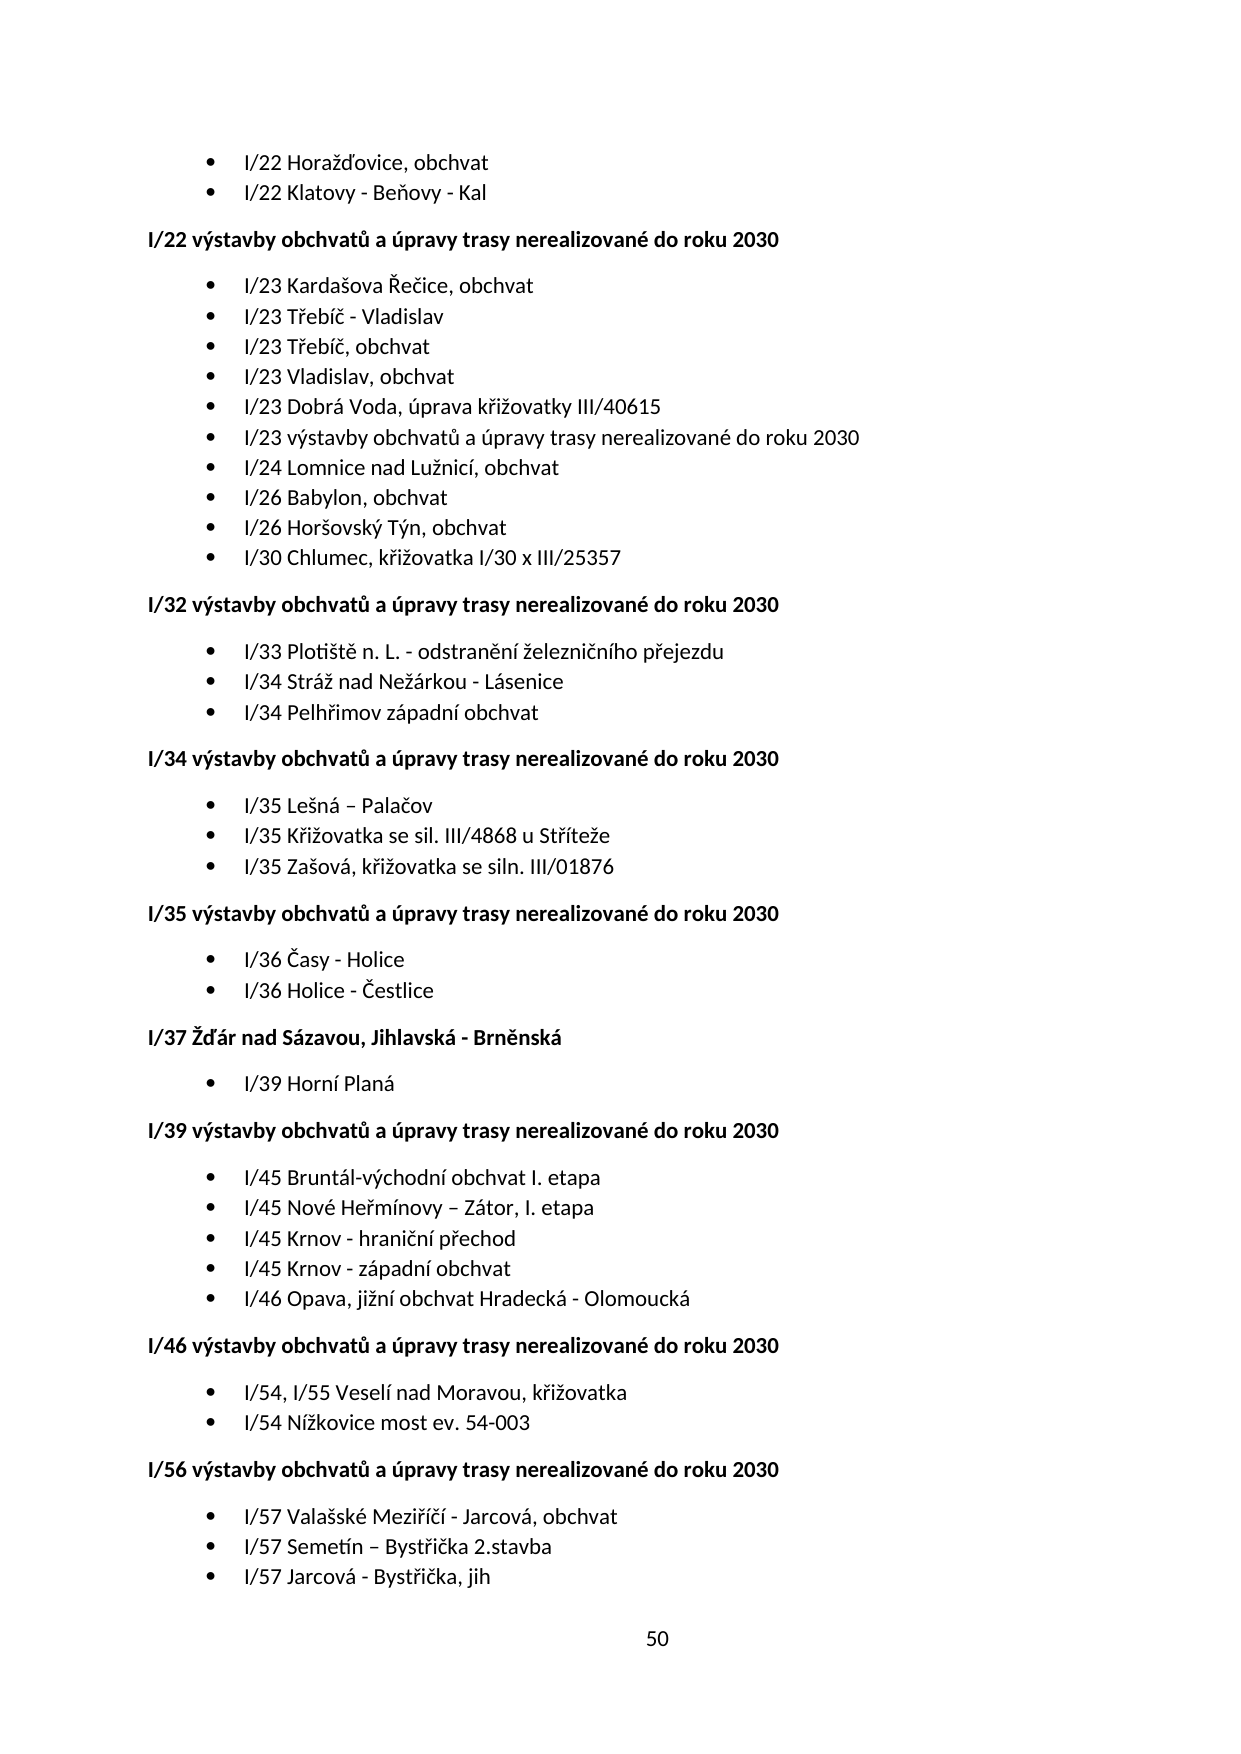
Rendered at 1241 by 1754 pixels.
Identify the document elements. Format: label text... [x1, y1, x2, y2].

list I/34 Pelhřimov západní obchvat [207, 698, 1167, 726]
list I/54 Nížkovice most ev. 54-003 [207, 1408, 1167, 1436]
text I/37 Žďár nad Sázavou, Jihlavská - Brněnská [148, 1023, 1167, 1051]
text I/46 výstavby obchvatů a úpravy trasy nerealizované do roku 2030 [148, 1331, 1167, 1359]
list I/30 Chlumec, křižovatka I/30 x III/25357 [207, 543, 1167, 571]
list I/46 Opava, jižní obchvat Hradecká - Olomoucká [207, 1284, 1167, 1312]
list I/45 Bruntál-východní obchvat I. etapa [207, 1163, 1167, 1191]
text I/32 výstavby obchvatů a úpravy trasy nerealizované do roku 2030 [148, 590, 1167, 618]
list I/35 Křižovatka se sil. III/4868 u Stříteže [207, 822, 1167, 849]
list I/57 Jarcová - Bystřička, jih [207, 1562, 1167, 1590]
text I/39 výstavby obchvatů a úpravy trasy nerealizované do roku 2030 [148, 1116, 1167, 1144]
list I/24 Lomnice nad Lužnicí, obchvat [207, 453, 1167, 481]
list I/23 Kardašova Řečice, obchvat [207, 272, 1167, 299]
list I/54, I/55 Veselí nad Moravou, křižovatka [207, 1378, 1167, 1406]
text I/34 výstavby obchvatů a úpravy trasy nerealizované do roku 2030 [148, 744, 1167, 772]
list I/39 Horní Planá [207, 1069, 1167, 1097]
list I/26 Horšovský Týn, obchvat [207, 513, 1167, 541]
list I/45 Krnov - západní obchvat [207, 1254, 1167, 1282]
list I/36 Časy - Holice [207, 946, 1167, 973]
list I/23 výstavby obchvatů a úpravy trasy nerealizované do roku 2030 [207, 423, 1167, 451]
list I/33 Plotiště n. L. - odstranění železničního přejezdu [207, 637, 1167, 665]
list I/35 Lešná – Palačov [207, 791, 1167, 819]
list I/23 Dobrá Voda, úprava křižovatky III/40615 [207, 392, 1167, 420]
list I/45 Krnov - hraniční přechod [207, 1224, 1167, 1252]
list I/34 Stráž nad Nežárkou - Lásenice [207, 667, 1167, 695]
list I/36 Holice - Čestlice [207, 976, 1167, 1004]
list I/22 Horažďovice, obchvat [207, 148, 1167, 176]
list I/26 Babylon, obchvat [207, 483, 1167, 511]
text I/56 výstavby obchvatů a úpravy trasy nerealizované do roku 2030 [148, 1455, 1167, 1483]
list I/23 Třebíč, obchvat [207, 332, 1167, 360]
list I/57 Semetín – Bystřička 2.stavba [207, 1532, 1167, 1560]
list I/45 Nové Heřmínovy – Zátor, I. etapa [207, 1193, 1167, 1221]
list I/22 Klatovy - Beňovy - Kal [207, 178, 1167, 206]
list I/57 Valašské Meziříčí - Jarcová, obchvat [207, 1502, 1167, 1530]
text I/35 výstavby obchvatů a úpravy trasy nerealizované do roku 2030 [148, 899, 1167, 927]
text I/22 výstavby obchvatů a úpravy trasy nerealizované do roku 2030 [148, 225, 1167, 253]
list I/23 Třebíč - Vladislav [207, 302, 1167, 330]
list I/35 Zašová, křižovatka se siln. III/01876 [207, 852, 1167, 880]
list I/23 Vladislav, obchvat [207, 362, 1167, 390]
